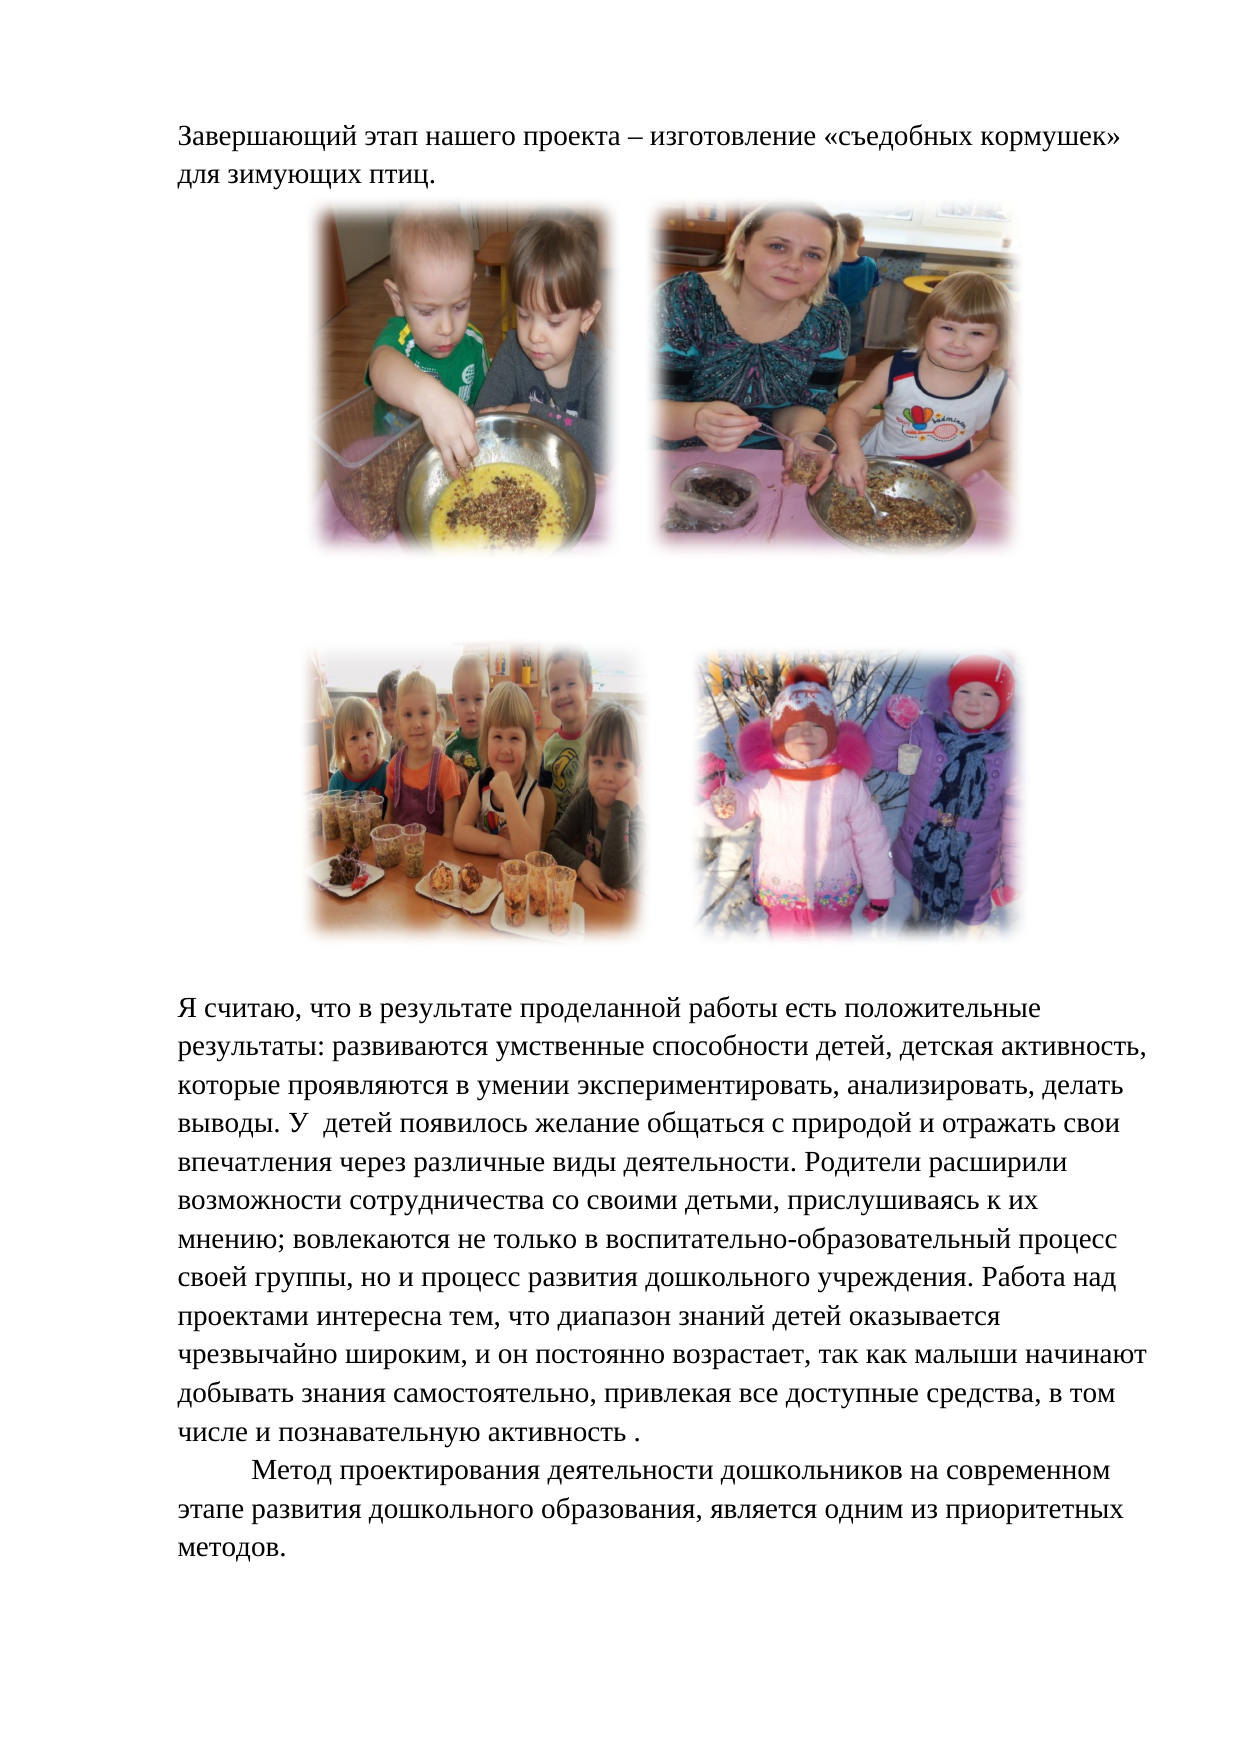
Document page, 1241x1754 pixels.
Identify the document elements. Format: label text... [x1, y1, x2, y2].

text Я считаю, что в результате проделанной работы есть положительные результаты: развиваются умственные способности детей, детская активность, которые проявляются в умении экспериментировать, анализировать, делать выводы. У детей появилось желание общаться с природой и отражать свои впечатления через различные виды деятельности. Родители расширили возможности сотрудничества со своими детьми, прислушиваясь к их мнению; вовлекаются не только в воспитательно-образовательный процесс своей группы, но и процесс развития дошкольного учреждения. Работа над проектами интересна тем, что диапазон знаний детей оказывается чрезвычайно широким, и он постоянно возрастает, так как малыши начинают добывать знания самостоятельно, привлекая все доступные средства, в том числе и познавательную активность . [177, 990, 1152, 1447]
picture [328, 666, 624, 918]
picture [334, 225, 593, 531]
text Завершающий этап нашего проекта – изготовление «съедобных кормушек» для зимующих птиц. [177, 118, 1152, 190]
picture [718, 674, 1002, 918]
picture [672, 224, 996, 532]
text Метод проектирования деятельности дошкольников на современном этапе развития дошкольного образования, является одним из приоритетных методов. [177, 1452, 1152, 1563]
